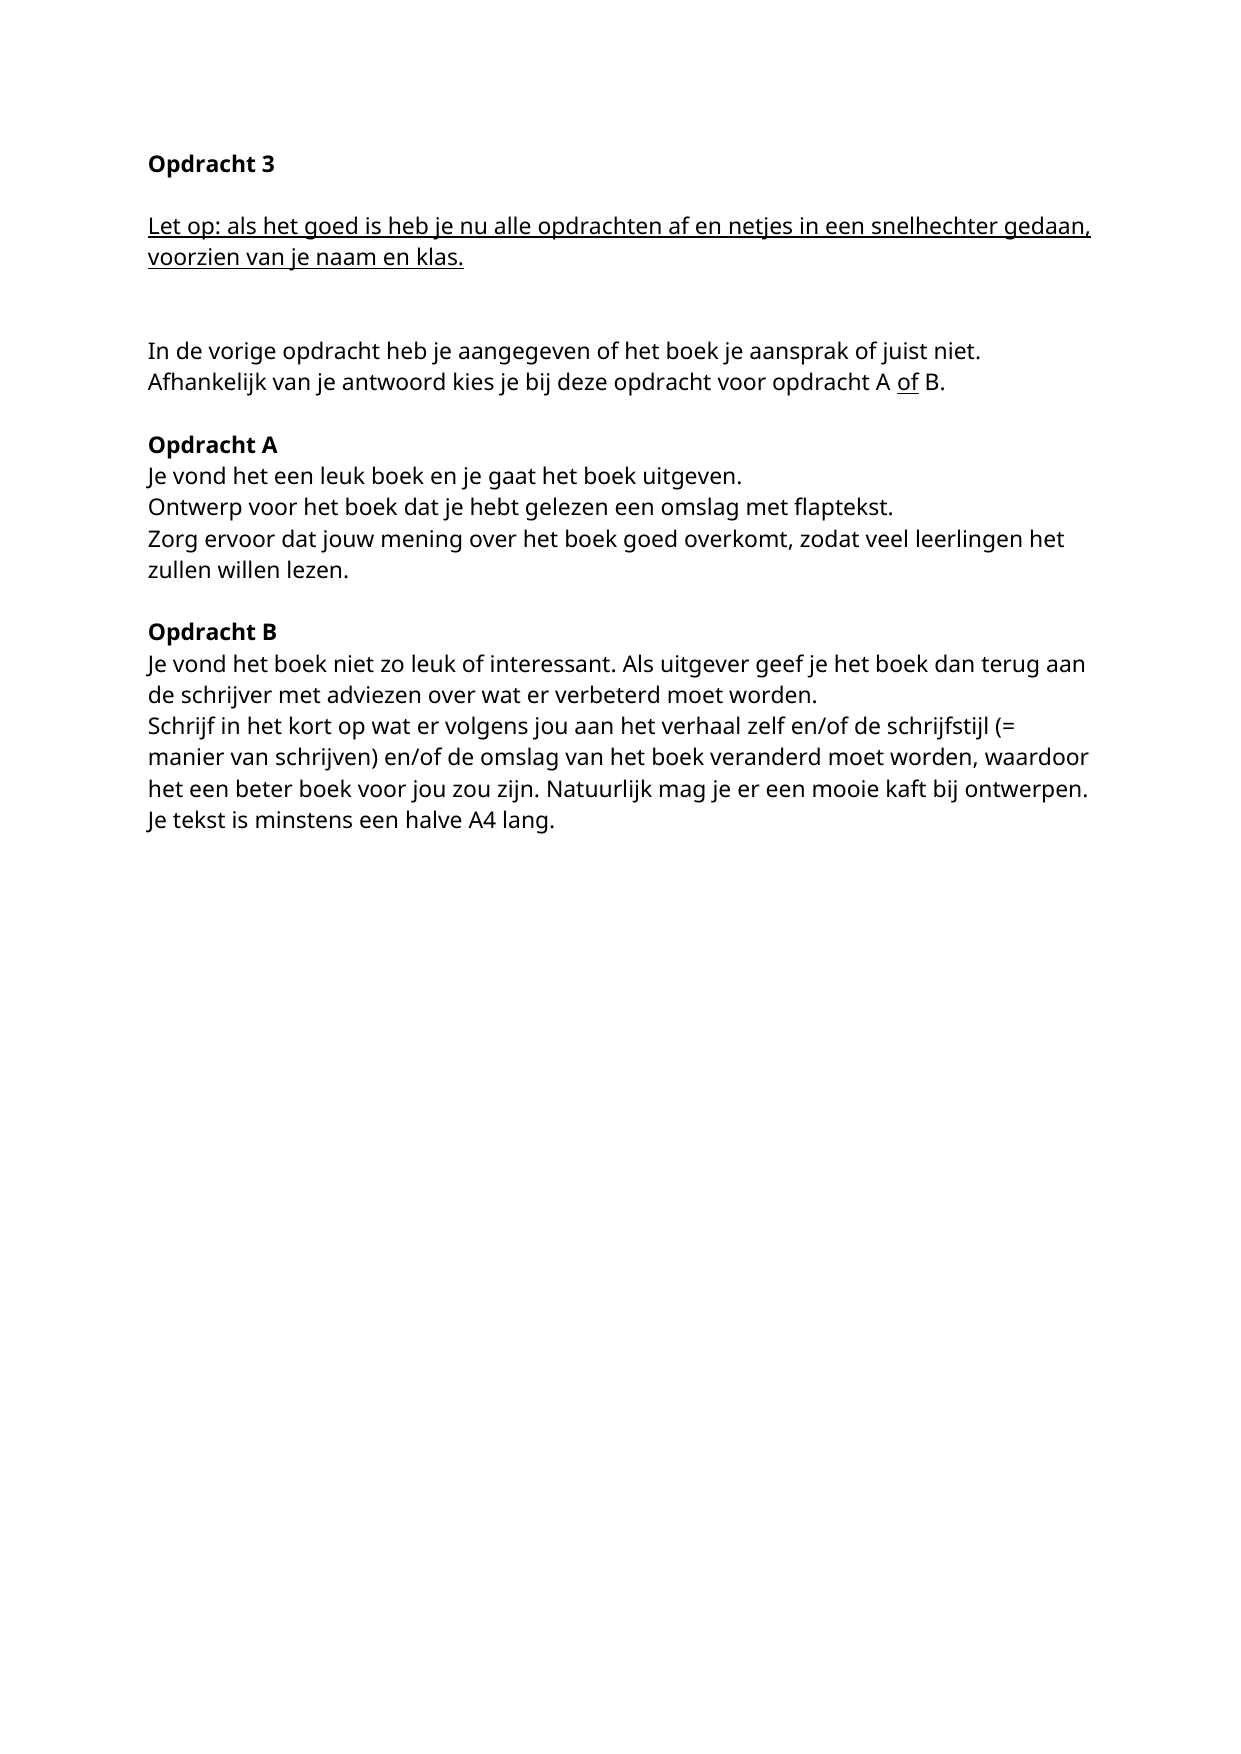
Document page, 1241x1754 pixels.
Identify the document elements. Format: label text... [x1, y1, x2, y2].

text Je vond het een leuk boek en je gaat het boek uitgeven. [148, 460, 1093, 491]
text Zorg ervoor dat jouw mening over het boek goed overkomt, zodat veel leerlingen het zullen willen lezen. [148, 523, 1093, 585]
text Ontwerp voor het boek dat je hebt gelezen een omslag met flaptekst. [148, 491, 1093, 523]
text Let op: als het goed is heb je nu alle opdrachten af en netjes in een snelhechter gedaan, voorzien van je naam en klas. [148, 210, 1093, 273]
text In de vorige opdracht heb je aangegeven of het boek je aansprak of juist niet. Afhankelijk van je antwoord kies je bij deze opdracht voor opdracht A of B. [148, 335, 1093, 398]
text Opdracht A [148, 429, 1093, 460]
text Opdracht 3 [148, 148, 1093, 179]
text Je vond het boek niet zo leuk of interessant. Als uitgever geef je het boek dan terug aan de schrijver met adviezen over wat er verbeterd moet worden. [148, 648, 1093, 710]
text Schrijf in het kort op wat er volgens jou aan het verhaal zelf en/of de schrijfstijl (= manier van schrijven) en/of de omslag van het boek veranderd moet worden, waardoor het een beter boek voor jou zou zijn. Natuurlijk mag je er een mooie kaft bij ontwerpen. Je tekst is minstens een halve A4 lang. [148, 710, 1093, 835]
text Opdracht B [148, 616, 1093, 648]
